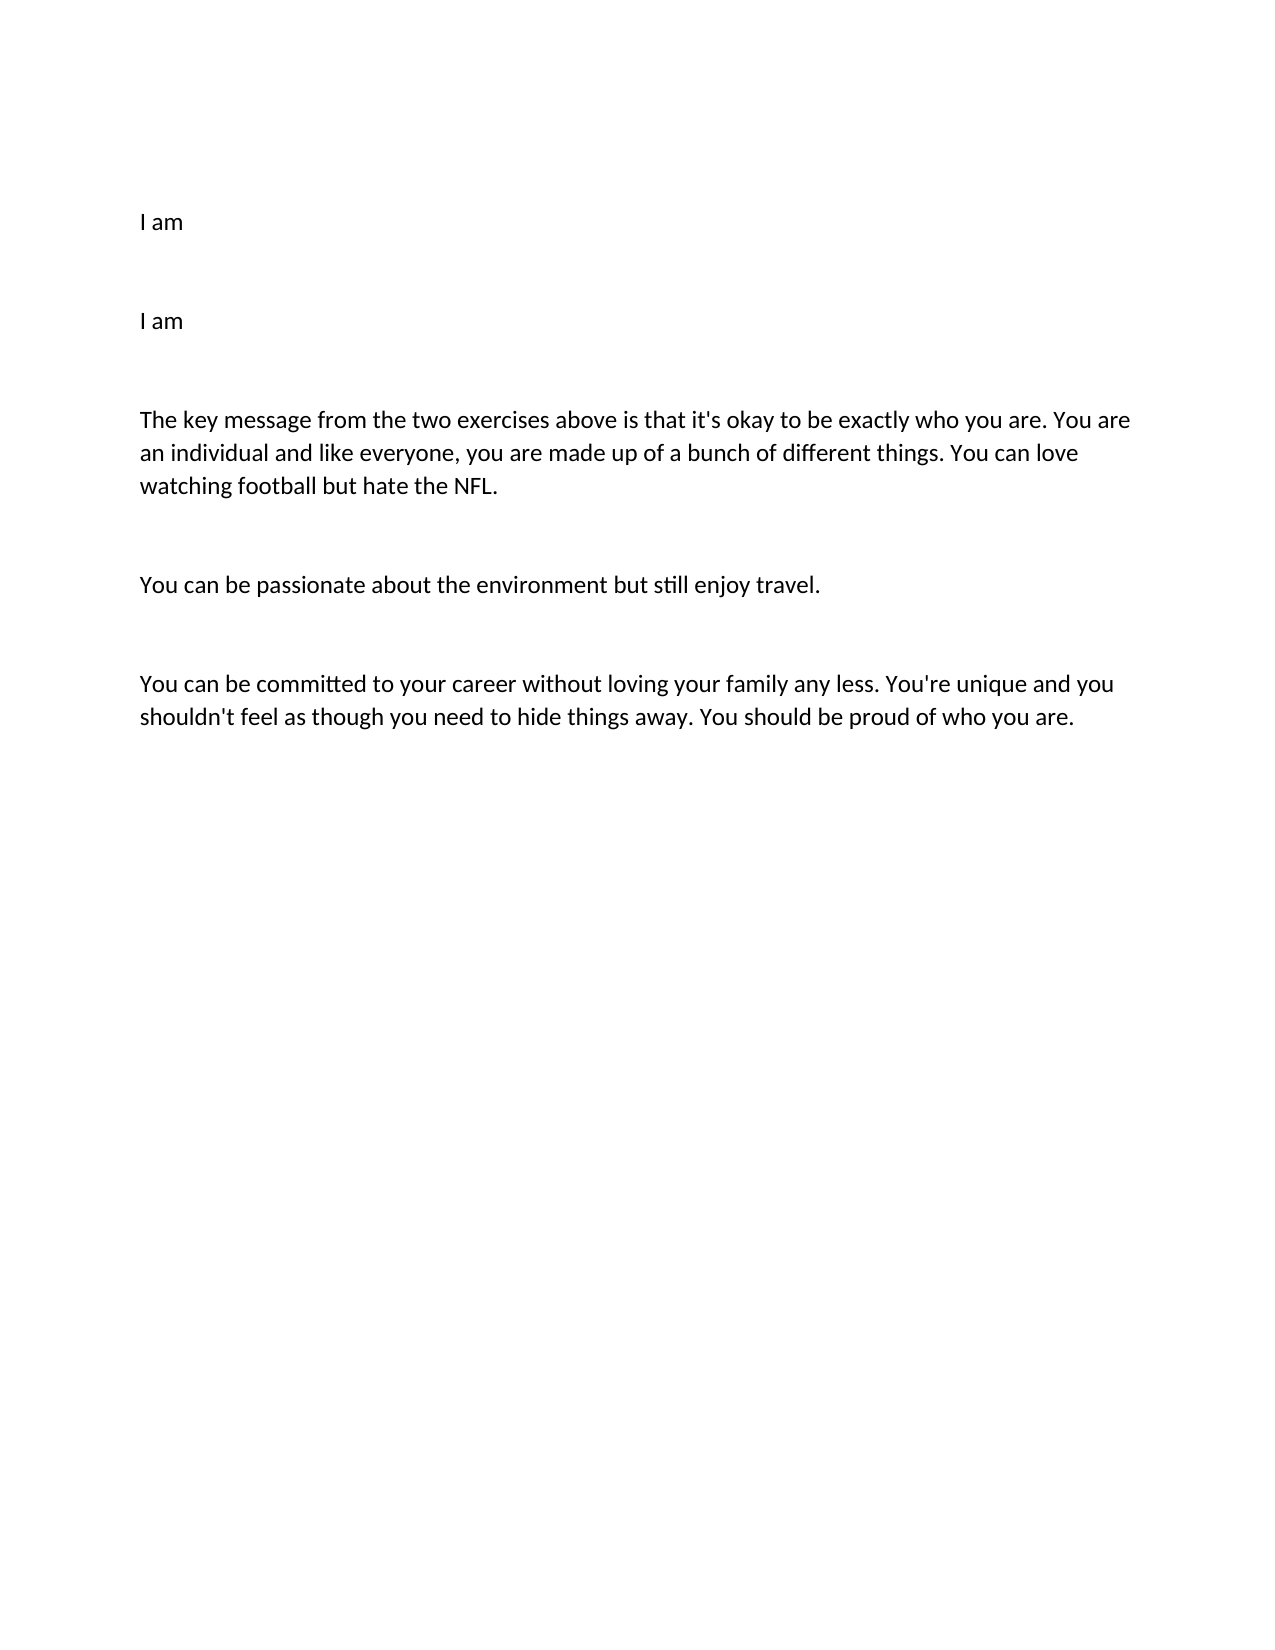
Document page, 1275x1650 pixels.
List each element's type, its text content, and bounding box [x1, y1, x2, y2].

text You can be committed to your career without loving your family any less. You're unique and you shouldn't feel as though you need to hide things away. You should be proud of who you are. [139, 669, 1135, 732]
text I am [139, 305, 1135, 336]
text I am [139, 206, 1135, 237]
text The key message from the two exercises above is that it's okay to be exactly who you are. You are an individual and like everyone, you are made up of a bunch of different things. You can love watching football but hate the NFL. [139, 404, 1135, 501]
text You can be passionate about the environment but still enjoy travel. [139, 569, 1135, 600]
